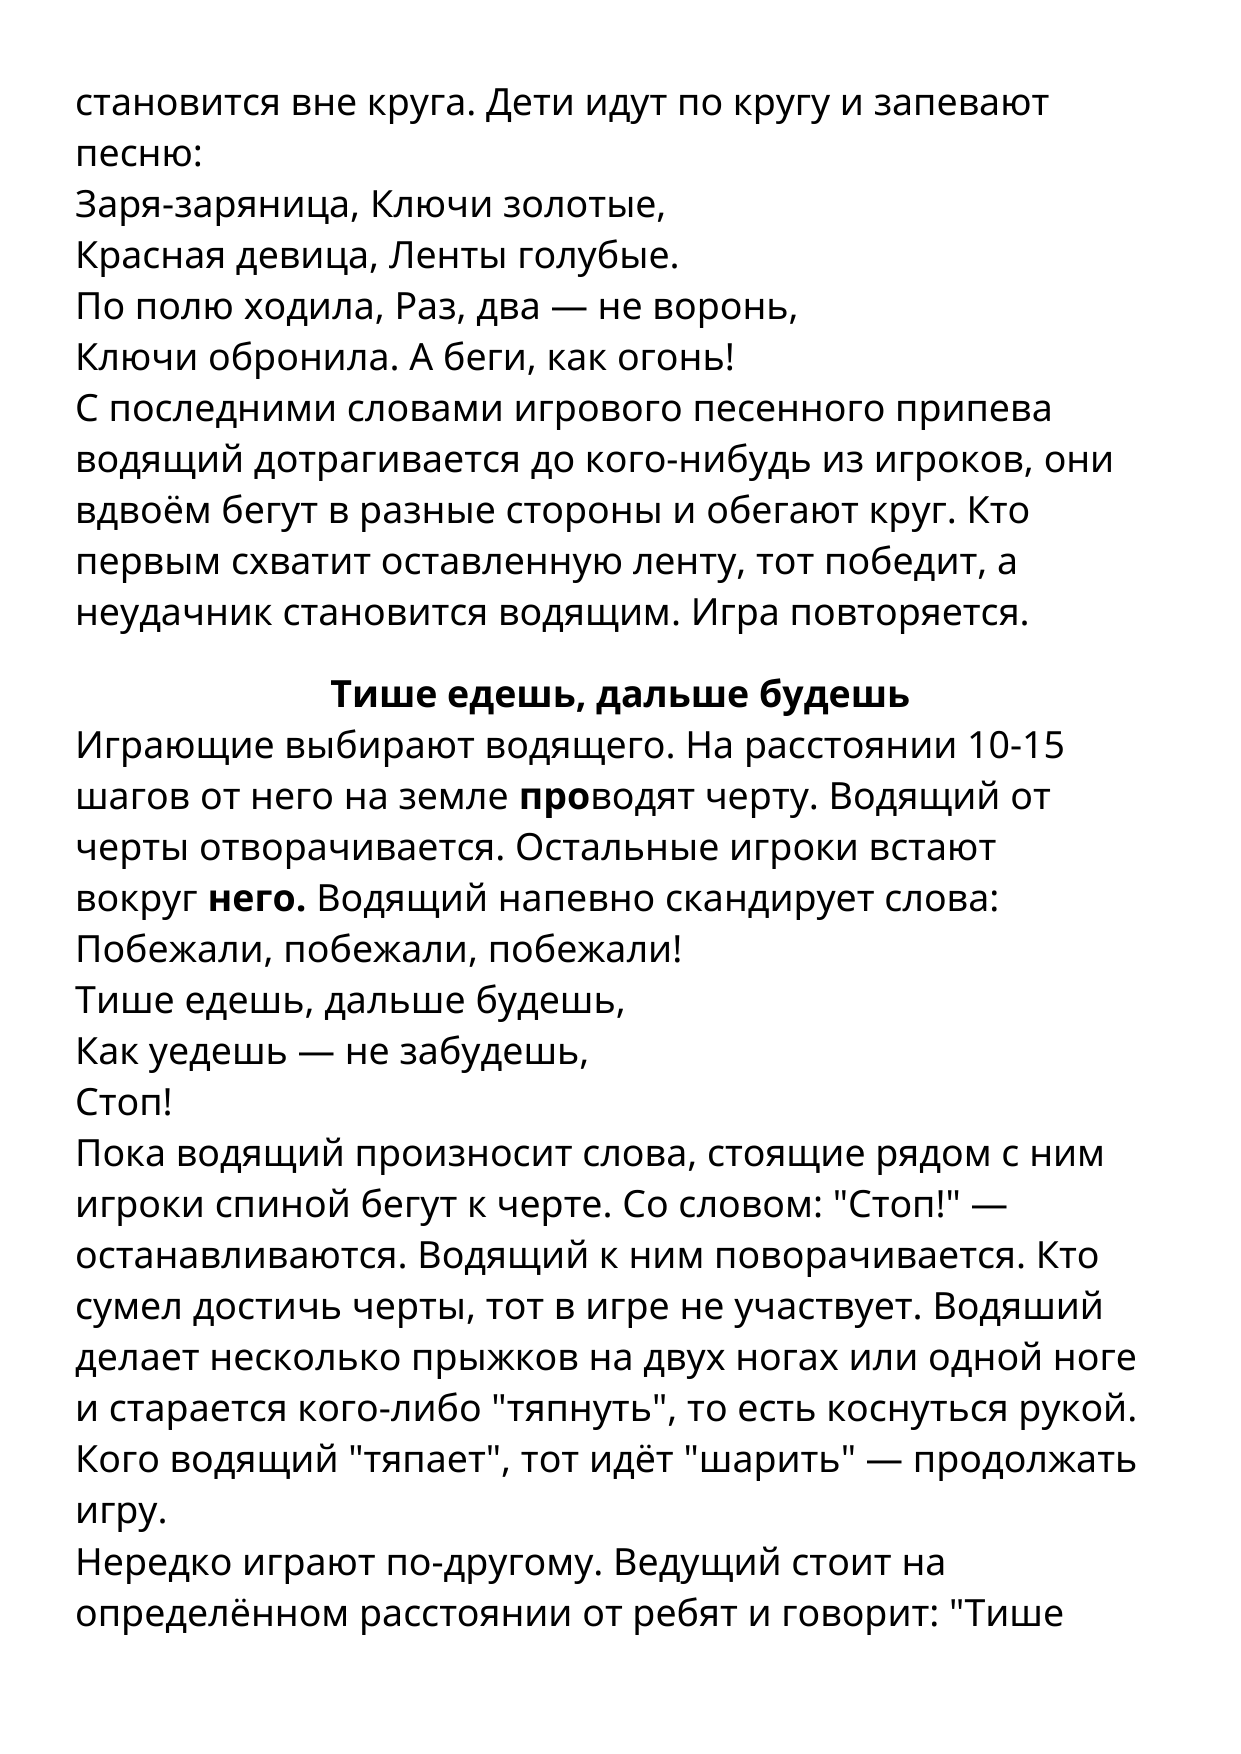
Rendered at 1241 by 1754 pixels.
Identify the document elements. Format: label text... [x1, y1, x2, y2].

text Стоп! [75, 1075, 1165, 1126]
text Как уедешь — не забудешь, [75, 1024, 1165, 1075]
text С последними словами игрового песенного припева водящий дотрагивается до кого-нибудь из игроков, они вдвоём бегут в разные стороны и обегают круг. Кто первым схватит оставленную ленту, тот победит, а неудачник становится водящим. Игра повторяется. [75, 381, 1165, 636]
text Побежали, побежали, побежали! [75, 922, 1165, 973]
text Заря-заряница, Ключи золотые, [75, 177, 1165, 228]
text По полю ходила, Раз, два — не воронь, [75, 279, 1165, 330]
text Тише едешь, дальше будешь [75, 667, 1165, 718]
text Ключи обронила. А беги, как огонь! [75, 330, 1165, 381]
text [75, 1535, 1165, 1637]
text Красная девица, Ленты голубые. [75, 228, 1165, 279]
text Пока водящий произносит слова, стоящие рядом с ним игроки спиной бегут к черте. Со словом: "Стоп!" — останавливаются. Водящий к ним поворачивается. Кто сумел достичь черты, тот в игре не участвует. Водяший делает несколько прыжков на двух ногах или одной ноге и старается кого-либо "тяпнуть", то есть коснуться рукой. Кого водящий "тяпает", тот идёт "шарить" — продолжать игру. [75, 1126, 1165, 1535]
text Играющие выбирают водящего. На расстоянии 10-15 шагов от него на земле проводят черту. Водящий от черты отворачивается. Остальные игроки встают вокруг него. Водящий напевно скандирует слова: [75, 718, 1165, 922]
text Тише едешь, дальше будешь, [75, 973, 1165, 1024]
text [75, 75, 1165, 177]
